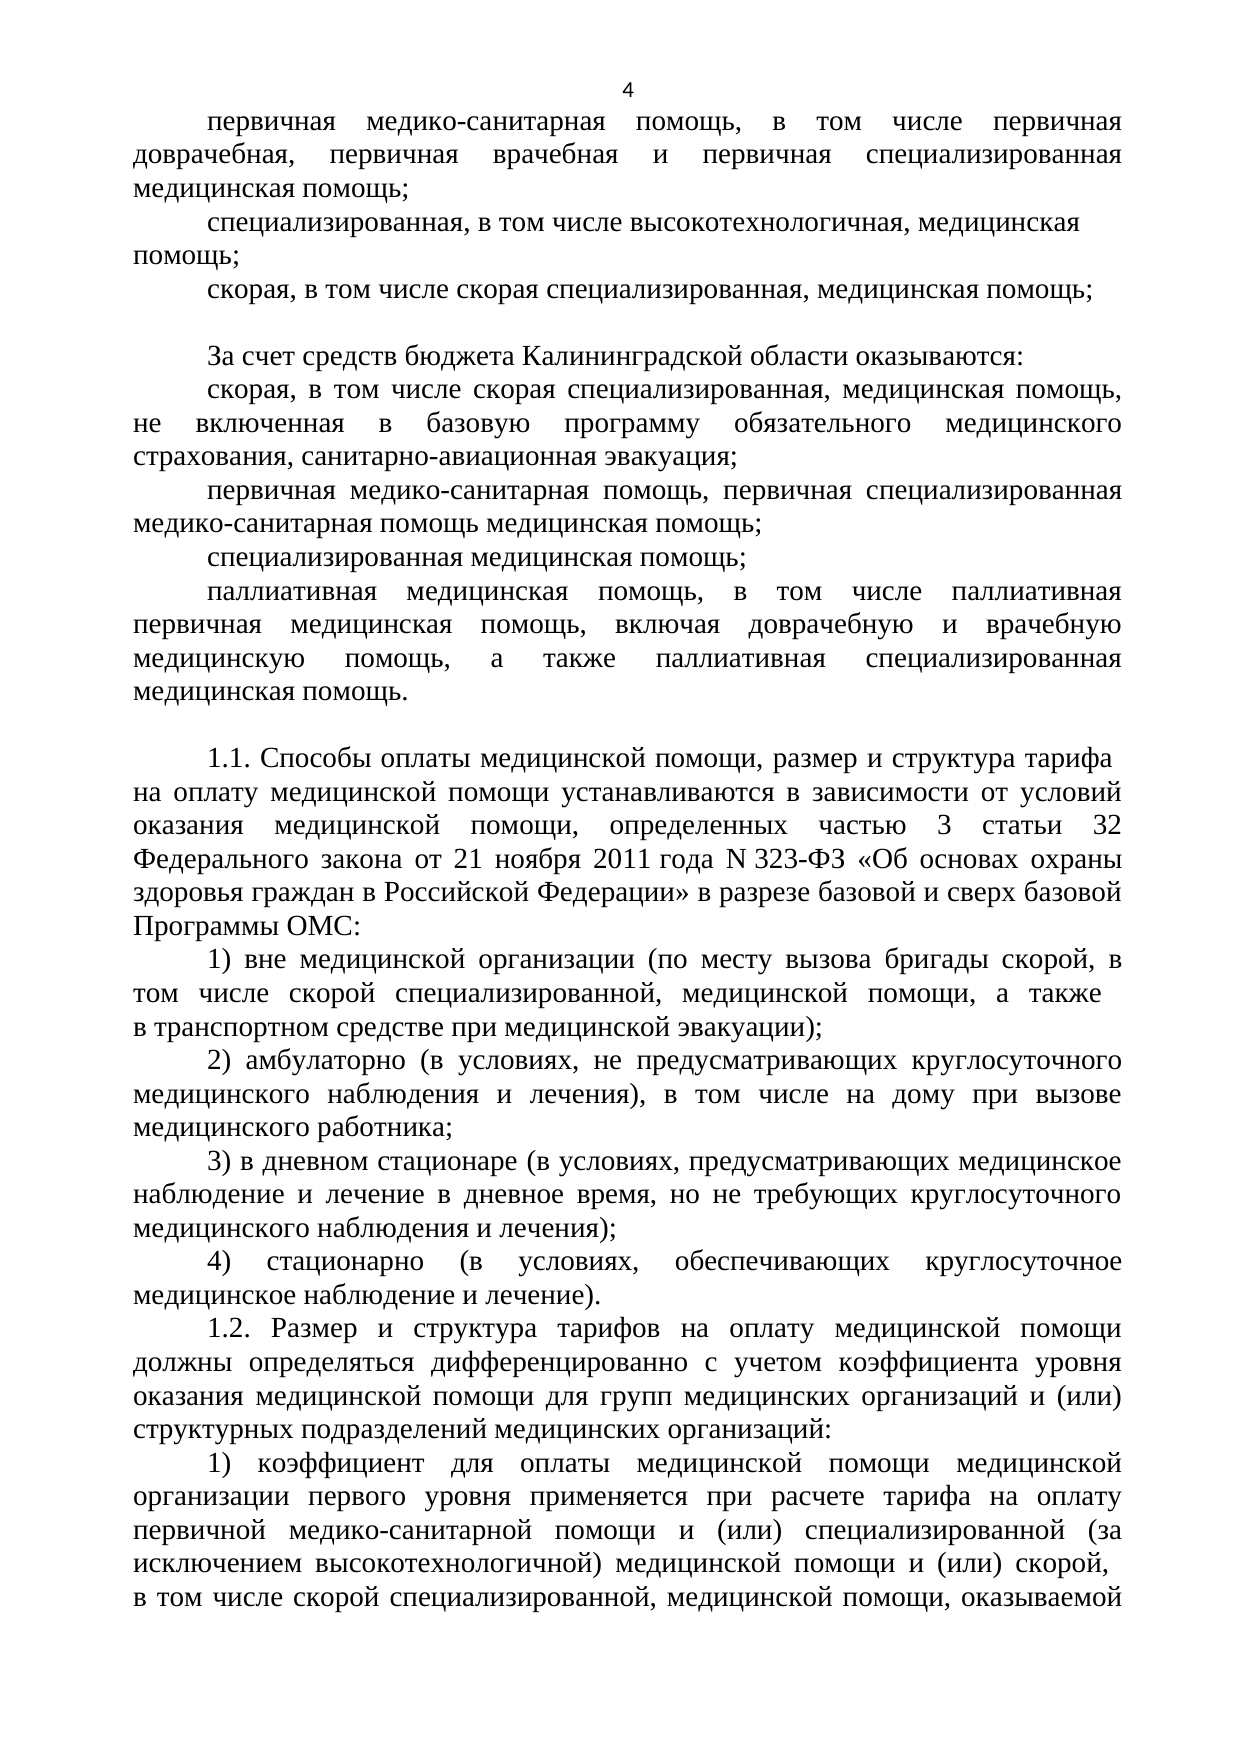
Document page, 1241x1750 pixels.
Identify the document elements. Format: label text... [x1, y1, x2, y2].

text специализированная медицинская помощь; [133, 539, 1123, 573]
text 1) вне медицинской организации (по месту вызова бригады скорой, в том числе скорой специализированной, медицинской помощи, а также в транспортном средстве при медицинской эвакуации); [133, 942, 1123, 1042]
text 2) амбулаторно (в условиях, не предусматривающих круглосуточного медицинского наблюдения и лечения), в том числе на дому при вызове медицинского работника; [133, 1042, 1123, 1143]
text 1.1. Способы оплаты медицинской помощи, размер и структура тарифа на оплату медицинской помощи устанавливаются в зависимости от условий оказания медицинской помощи, определенных частью 3 статьи 32 Федерального закона от 21 ноября 2011 года N 323-ФЗ «Об основах охраны здоровья граждан в Российской Федерации» в разрезе базовой и сверх базовой Программы ОМС: [133, 740, 1123, 942]
text скорая, в том числе скорая специализированная, медицинская помощь; [133, 271, 1123, 304]
text За счет средств бюджета Калининградской области оказываются: [133, 338, 1123, 371]
text 3) в дневном стационаре (в условиях, предусматривающих медицинское наблюдение и лечение в дневное время, но не требующих круглосуточного медицинского наблюдения и лечения); [133, 1143, 1123, 1243]
text первичная медико-санитарная помощь, в том числе первичная доврачебная, первичная врачебная и первичная специализированная медицинская помощь; [133, 103, 1123, 204]
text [133, 1445, 1123, 1612]
text первичная медико-санитарная помощь, первичная специализированная медико-санитарная помощь медицинская помощь; [133, 472, 1123, 539]
text паллиативная медицинская помощь, в том числе паллиативная первичная медицинская помощь, включая доврачебную и врачебную медицинскую помощь, а также паллиативная специализированная медицинская помощь. [133, 573, 1123, 707]
text специализированная, в том числе высокотехнологичная, медицинская помощь; [133, 204, 1123, 271]
text скорая, в том числе скорая специализированная, медицинская помощь, не включенная в базовую программу обязательного медицинского страхования, санитарно-авиационная эвакуация; [133, 371, 1123, 472]
text 4) стационарно (в условиях, обеспечивающих круглосуточное медицинское наблюдение и лечение). [133, 1243, 1123, 1311]
text 1.2. Размер и структура тарифов на оплату медицинской помощи должны определяться дифференцированно с учетом коэффициента уровня оказания медицинской помощи для групп медицинских организаций и (или) структурных подразделений медицинских организаций: [133, 1311, 1123, 1445]
